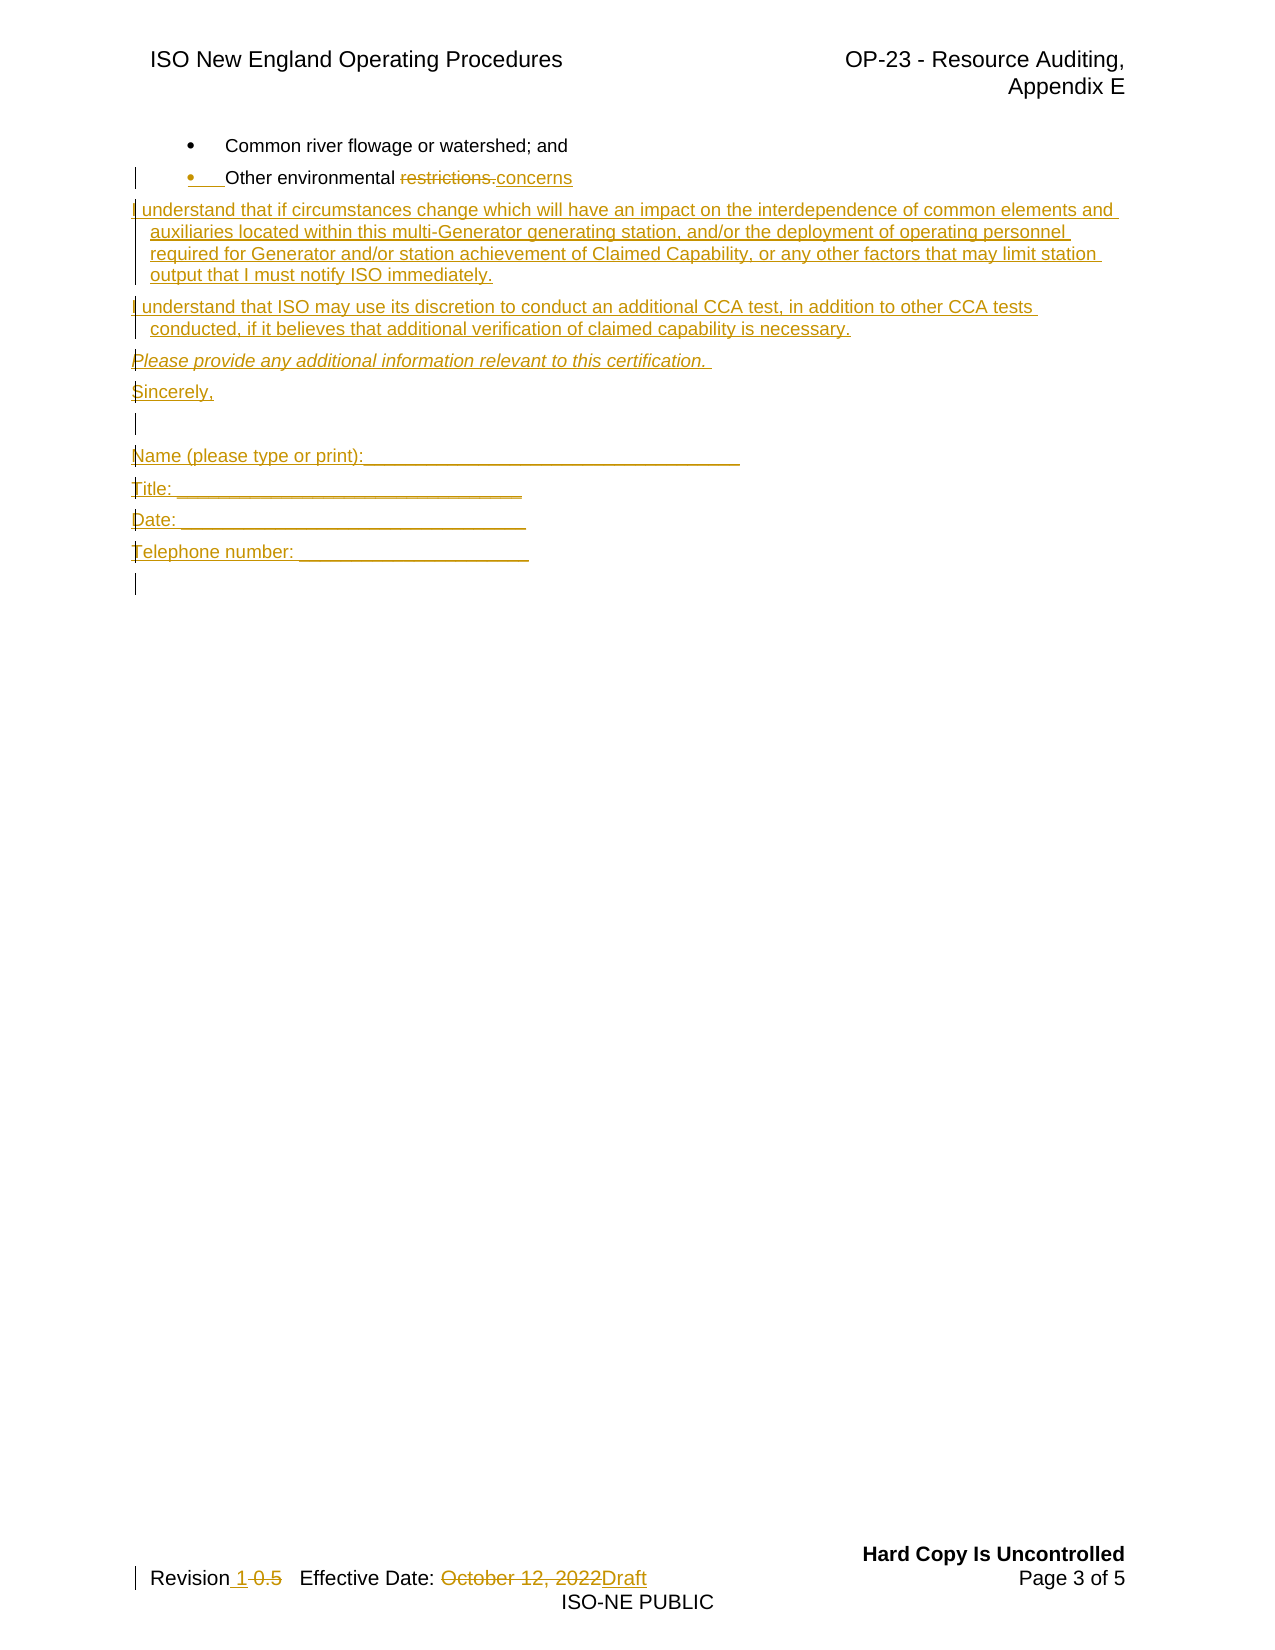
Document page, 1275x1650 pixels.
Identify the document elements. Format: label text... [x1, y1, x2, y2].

list Common river flowage or watershed; and [187, 135, 1125, 157]
list Other environmental [187, 167, 1125, 189]
